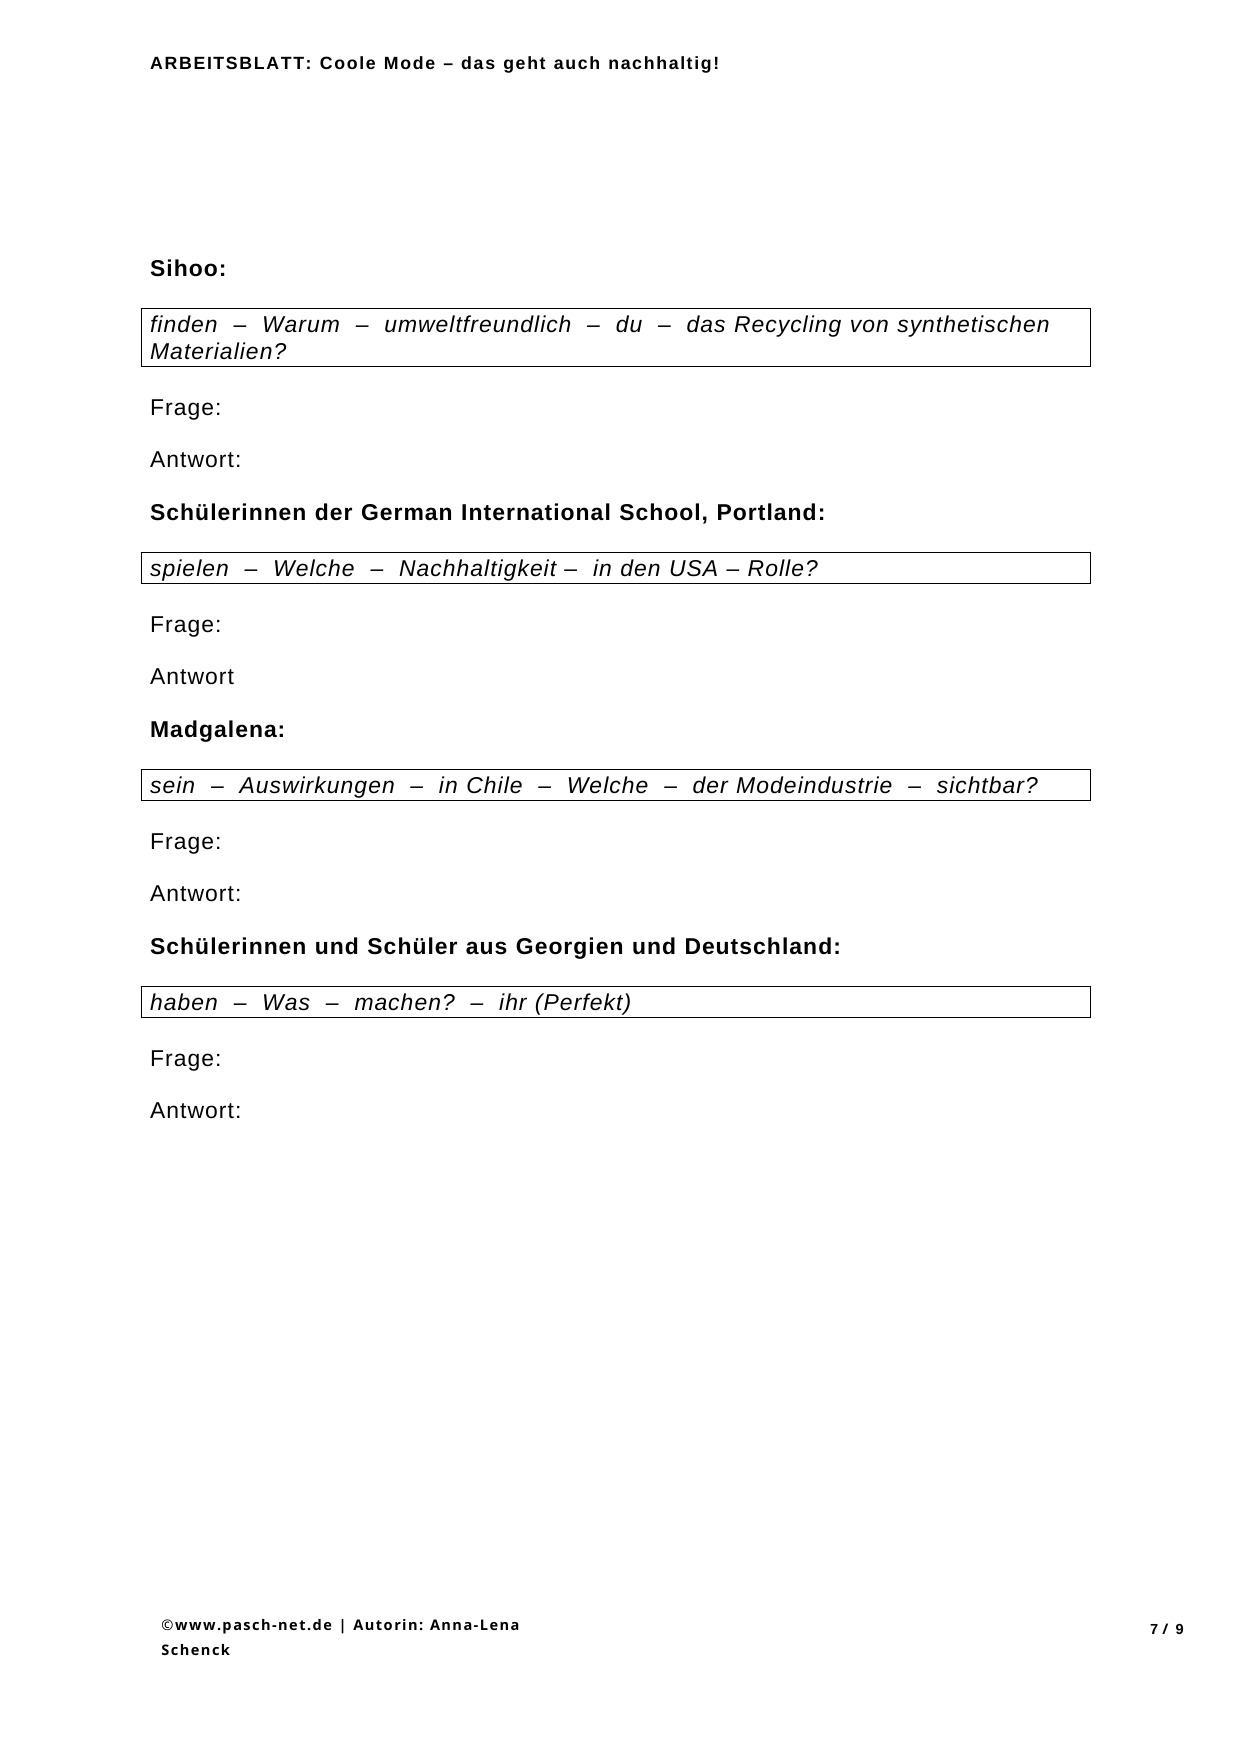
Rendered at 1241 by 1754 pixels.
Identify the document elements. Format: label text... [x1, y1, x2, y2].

text Sihoo: [150, 255, 1090, 282]
text sein – Auswirkungen – in Chile – Welche – der Modeindustrie – sichtbar? [142, 770, 1090, 800]
text Antwort: [150, 880, 1090, 907]
text Frage: [150, 393, 1090, 420]
text haben – Was – machen? – ihr (Perfekt) [142, 987, 1090, 1017]
text spielen – Welche – Nachhaltigkeit – in den USA – Rolle? [142, 553, 1090, 583]
text Schülerinnen und Schüler aus Georgien und Deutschland: [150, 933, 1090, 959]
text Frage: [150, 1045, 1090, 1071]
text Antwort [150, 663, 1090, 689]
text Antwort: [150, 446, 1090, 472]
text Schülerinnen der German International School, Portland: [150, 499, 1090, 525]
text Frage: [150, 828, 1090, 854]
text Antwort: [150, 1097, 1090, 1124]
text Frage: [150, 611, 1090, 637]
text finden – Warum – umweltfreundlich – du – das Recycling von synthetischen Materialien? [142, 309, 1090, 366]
text Madgalena: [150, 716, 1090, 742]
